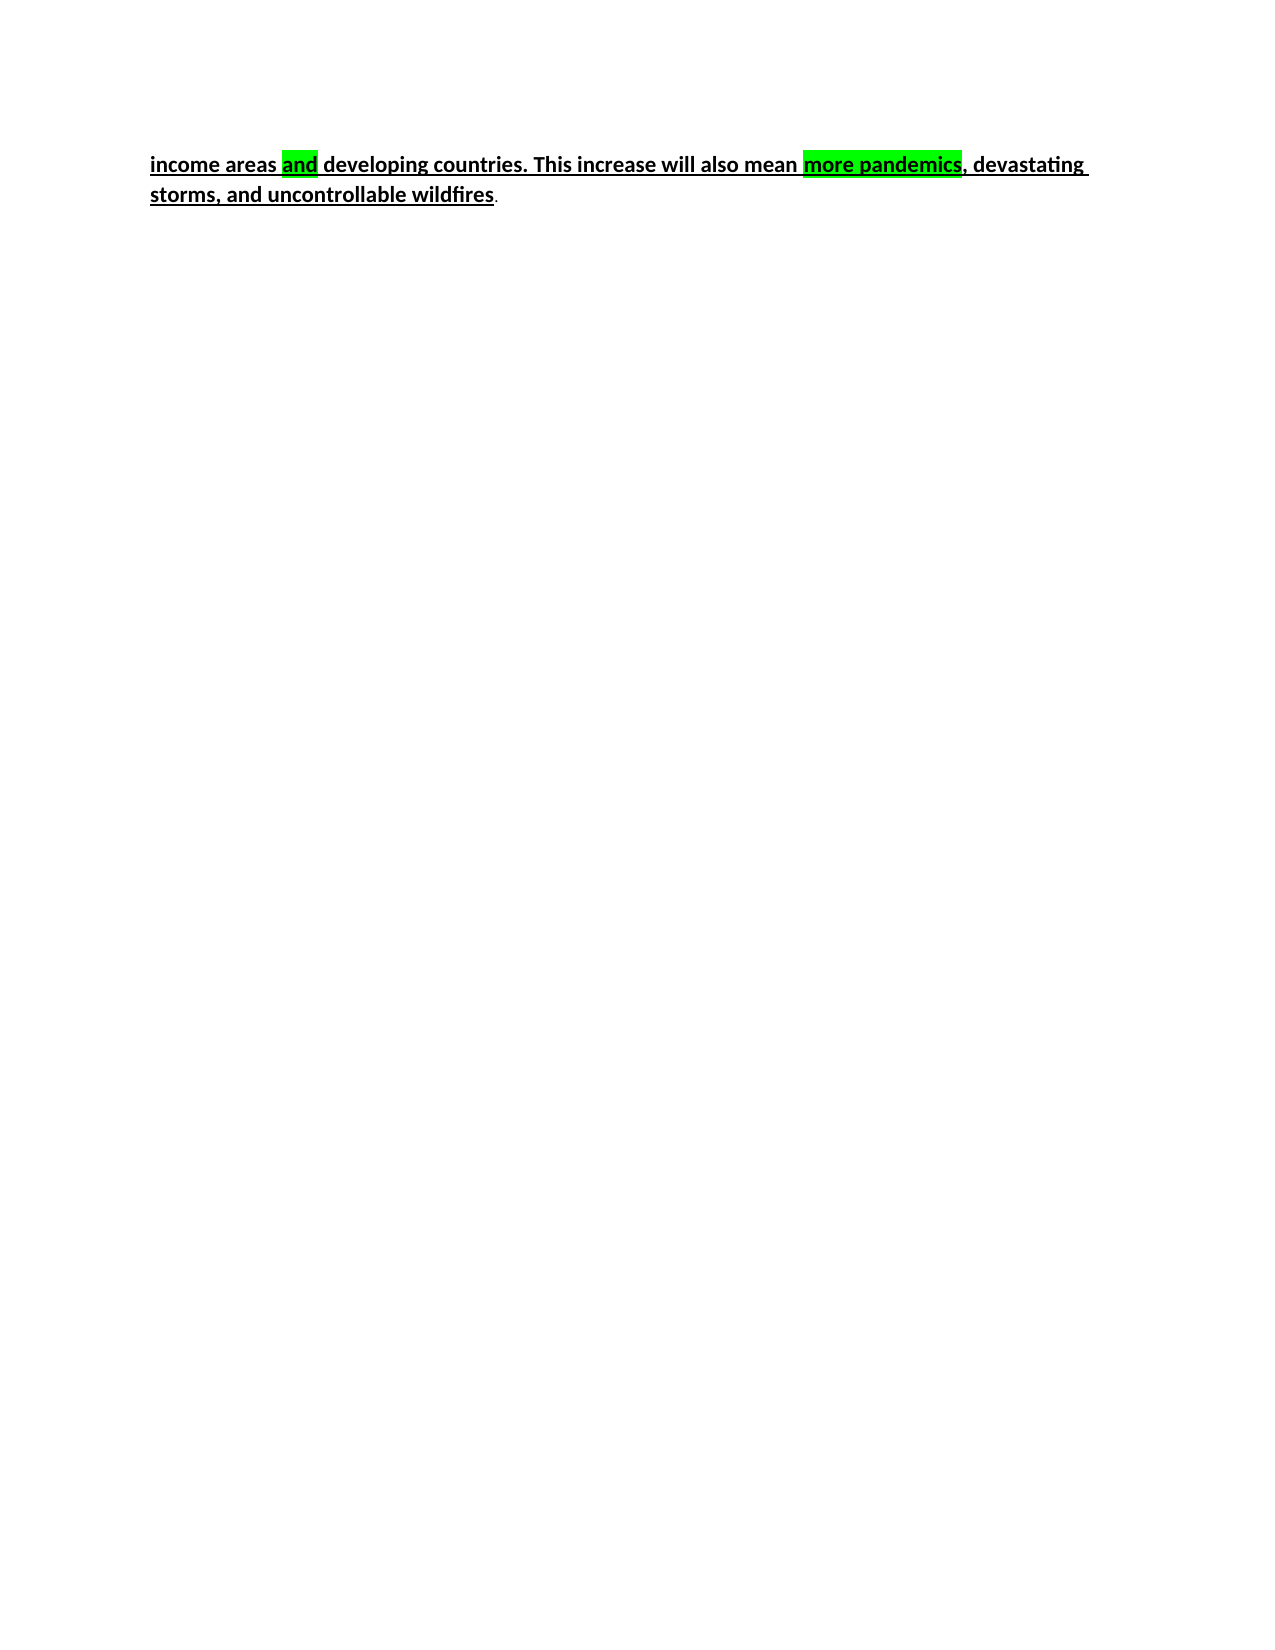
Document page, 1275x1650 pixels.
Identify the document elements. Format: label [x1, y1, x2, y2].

text [150, 150, 1125, 208]
